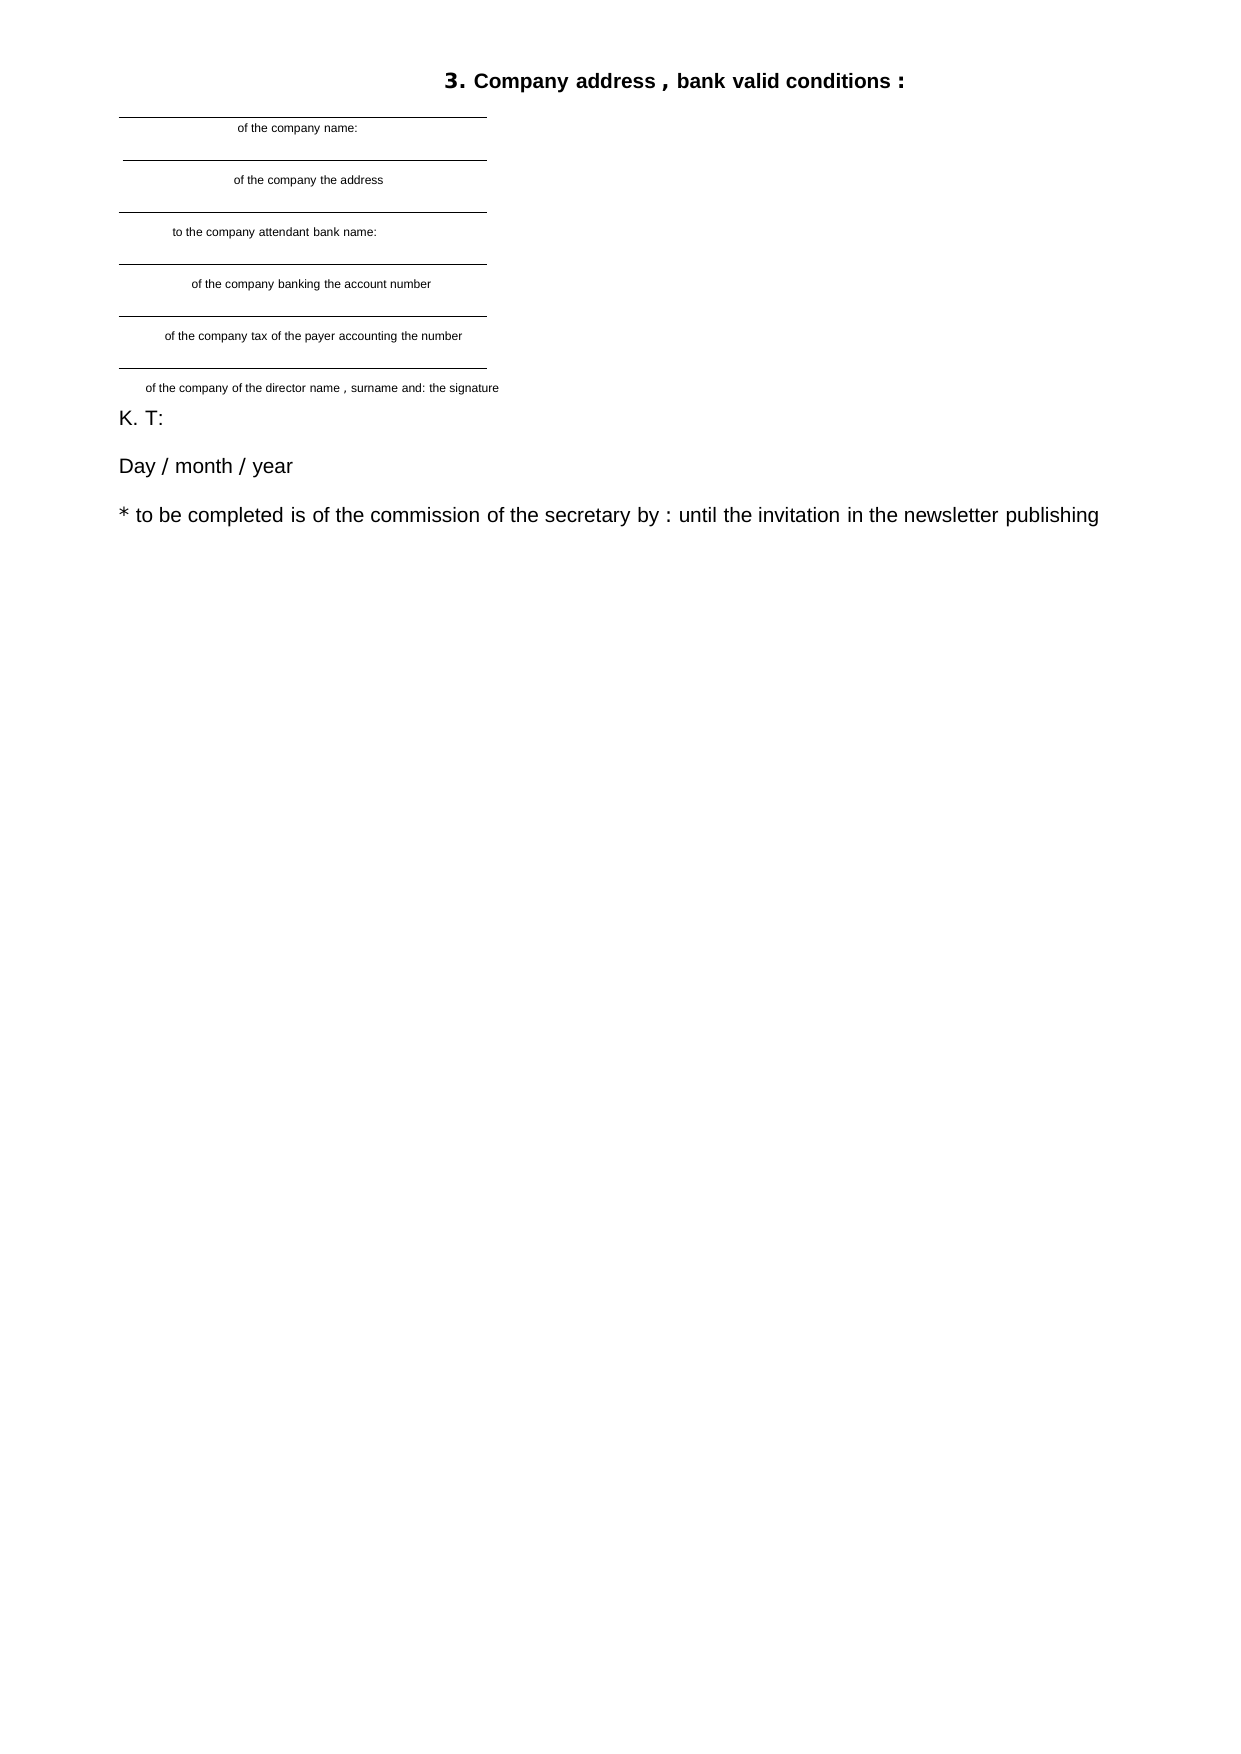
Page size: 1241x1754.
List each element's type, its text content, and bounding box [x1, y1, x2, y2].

text of the company of the director name , surname and: the signature [118, 381, 1171, 406]
text 3. Company address , bank valid conditions : [118, 69, 1171, 93]
text * to be completed is of the commission of the secretary by : until the invitation in the newsletter publishing​ [118, 502, 1171, 527]
text to the company attendant bank name: [118, 225, 1171, 249]
text of the company banking the account number [118, 277, 1171, 301]
text K.​ T: [118, 406, 1171, 429]
text of the company the address [118, 173, 1171, 197]
text of the company tax of the payer accounting the number [118, 329, 1171, 353]
text Day / month / year [118, 454, 1171, 478]
text of the company name: [118, 121, 1171, 145]
